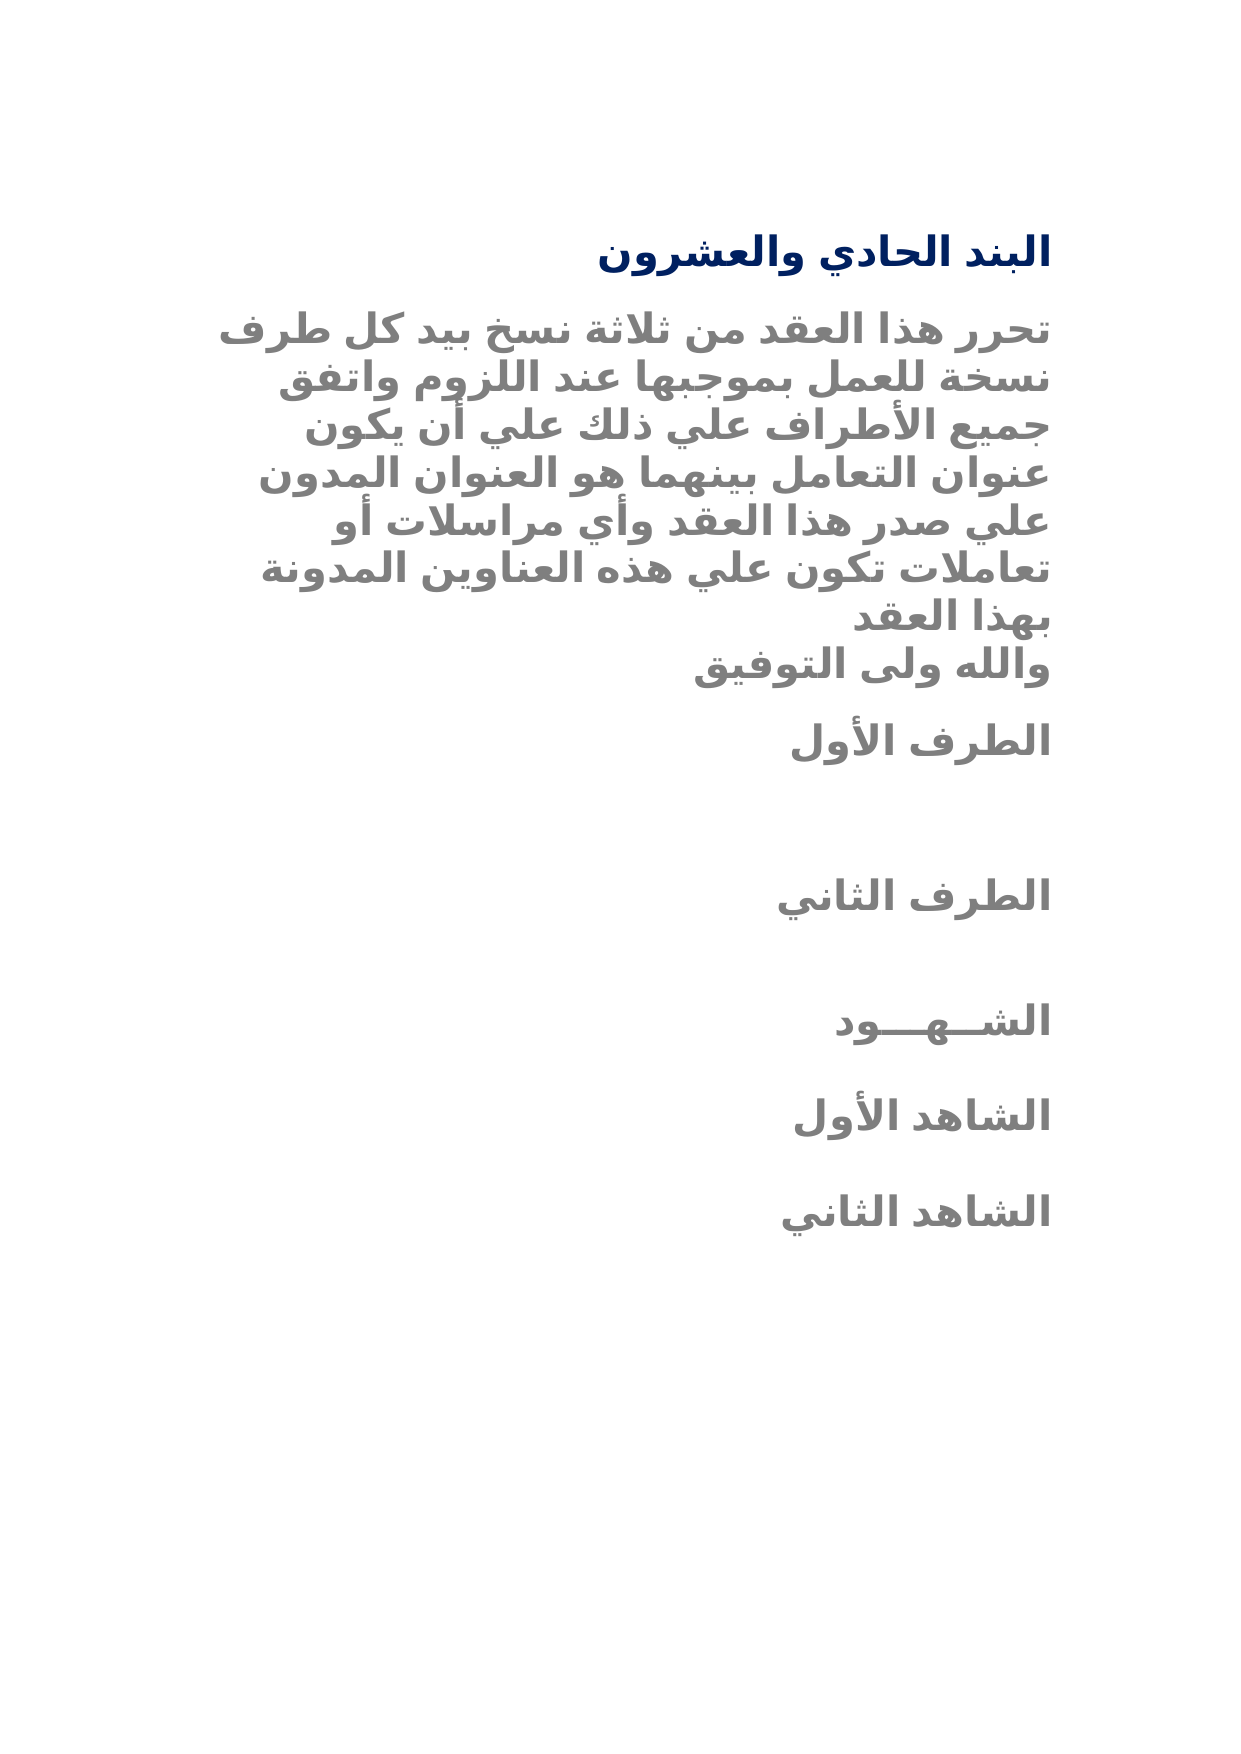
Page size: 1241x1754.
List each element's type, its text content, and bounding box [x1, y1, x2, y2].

text تحرر هذا العقد من ثلاثة نسخ بيد كل طرف نسخة للعمل بموجبها عند اللزوم واتفق جميع الأطراف علي ذلك علي أن يكون عنوان التعامل بينهما هو العنوان المدون علي صدر هذا العقد وأي مراسلات أو تعاملات تكون علي هذه العناوين المدونة بهذا العقد [187, 304, 1053, 639]
text والله ولى التوفيق [187, 639, 1053, 687]
text البند الحادي والعشرون [187, 227, 1053, 275]
text الشاهد الثاني [187, 1187, 1053, 1235]
text الطرف الأول [187, 717, 1053, 764]
text الشاهد الأول [187, 1092, 1053, 1139]
text الطرف الثاني [187, 871, 1053, 919]
text الشــهـــود [187, 996, 1053, 1044]
